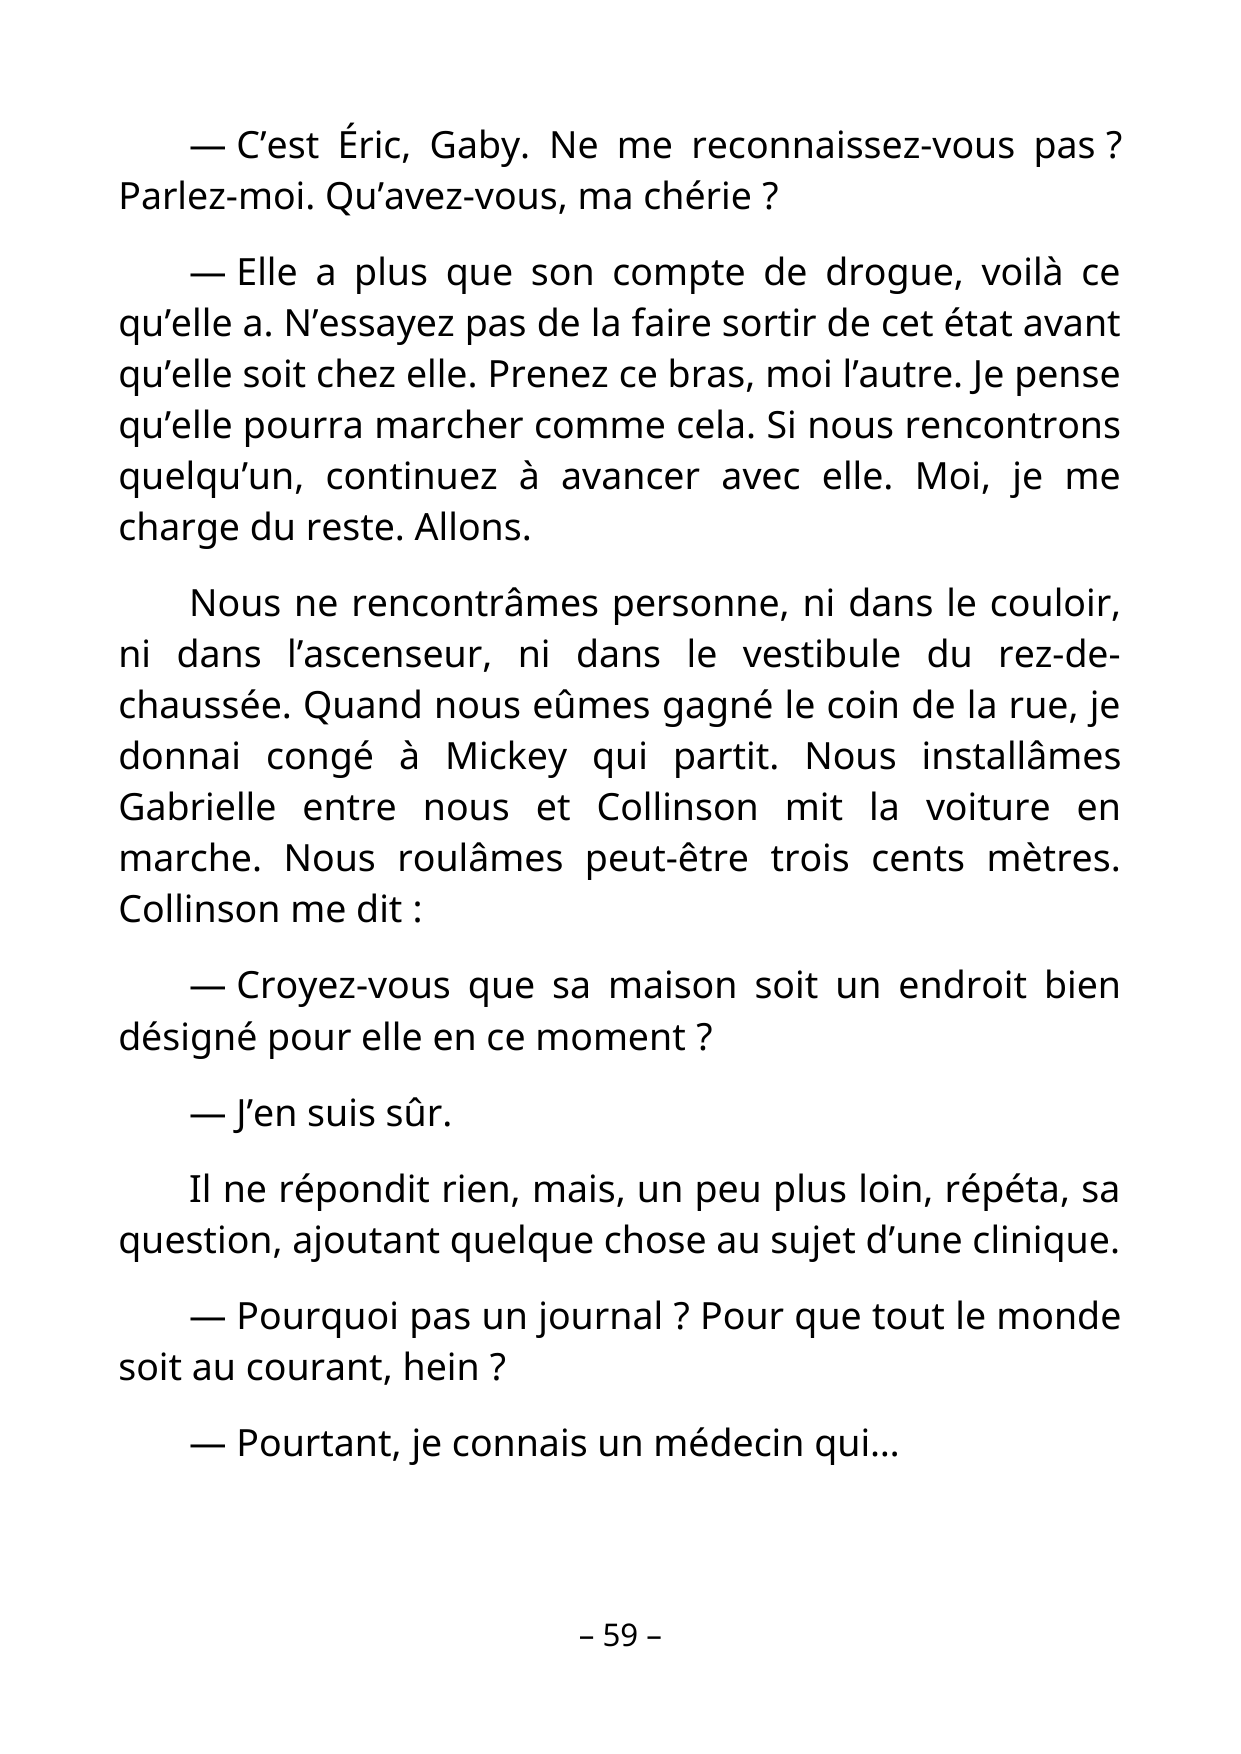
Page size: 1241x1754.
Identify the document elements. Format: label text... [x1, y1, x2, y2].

text — J’en suis sûr. [118, 1086, 1122, 1137]
text — Pourquoi pas un journal ? Pour que tout le monde soit au courant, hein ? [118, 1289, 1122, 1391]
text Nous ne rencontrâmes personne, ni dans le couloir, ni dans l’ascenseur, ni dans le vestibule du rez-de-chaussée. Quand nous eûmes gagné le coin de la rue, je donnai congé à Mickey qui partit. Nous installâmes Gabrielle entre nous et Collinson mit la voiture en marche. Nous roulâmes peut-être trois cents mètres. Collinson me dit : [118, 576, 1122, 934]
text — Elle a plus que son compte de drogue, voilà ce qu’elle a. N’essayez pas de la faire sortir de cet état avant qu’elle soit chez elle. Prenez ce bras, moi l’autre. Je pense qu’elle pourra marcher comme cela. Si nous rencontrons quelqu’un, continuez à avancer avec elle. Moi, je me charge du reste. Allons. [118, 245, 1122, 551]
text Il ne répondit rien, mais, un peu plus loin, répéta, sa question, ajoutant quelque chose au sujet d’une clinique. [118, 1162, 1122, 1264]
text — C’est Éric, Gaby. Ne me reconnaissez-vous pas ? Parlez-moi. Qu’avez-vous, ma chérie ? [118, 118, 1122, 220]
text — Pourtant, je connais un médecin qui… [118, 1416, 1122, 1467]
text — Croyez-vous que sa maison soit un endroit bien désigné pour elle en ce moment ? [118, 959, 1122, 1061]
